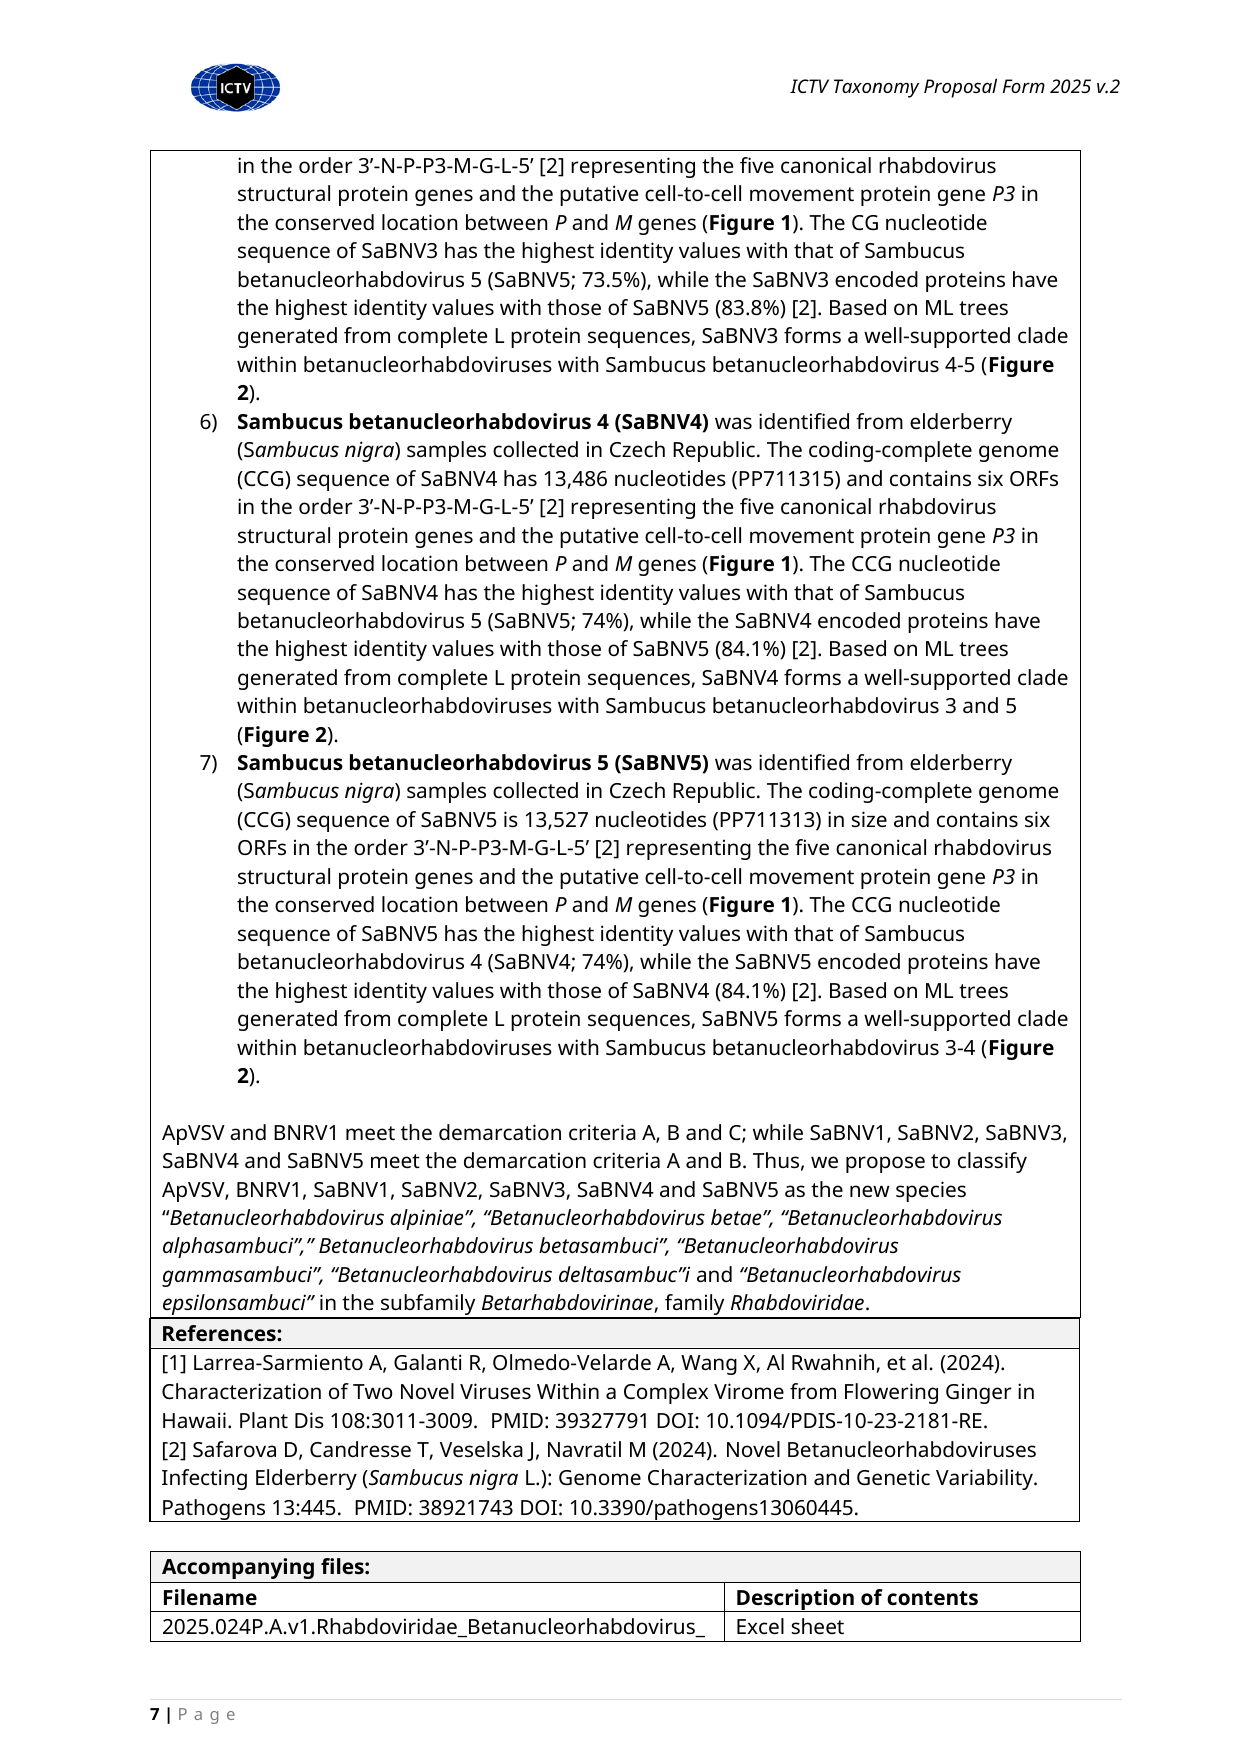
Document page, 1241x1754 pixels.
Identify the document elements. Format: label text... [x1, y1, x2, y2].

table_cell Description of contents [725, 1583, 1080, 1611]
picture [190, 56, 282, 113]
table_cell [151, 151, 1080, 1317]
table_cell Excel sheet [725, 1612, 1080, 1641]
table_cell [1] Larrea-Sarmiento A, Galanti R, Olmedo-Velarde A, Wang X, Al Rwahnih, et al. (2024). Characterization of Two Novel Viruses Within a Complex Virome from Flowering Ginger in Hawaii. Plant Dis 108:3011-3009. PMID: 39327791 DOI: 10.1094/PDIS-10-23-2181-RE. [2] Safarova D, Candresse T, Veselska J, Navratil M (2024). Novel Betanucleorhabdoviruses Infecting Elderberry (Sambucus nigra L.): Genome Characterization and Genetic Variability. Pathogens 13:445. PMID: 38921743 DOI: 10.3390/pathogens13060445. [151, 1349, 1079, 1521]
table_cell Filename [151, 1583, 724, 1611]
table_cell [151, 1612, 724, 1641]
table_header References: [151, 1319, 1079, 1347]
table_header Accompanying files: [151, 1552, 1080, 1582]
